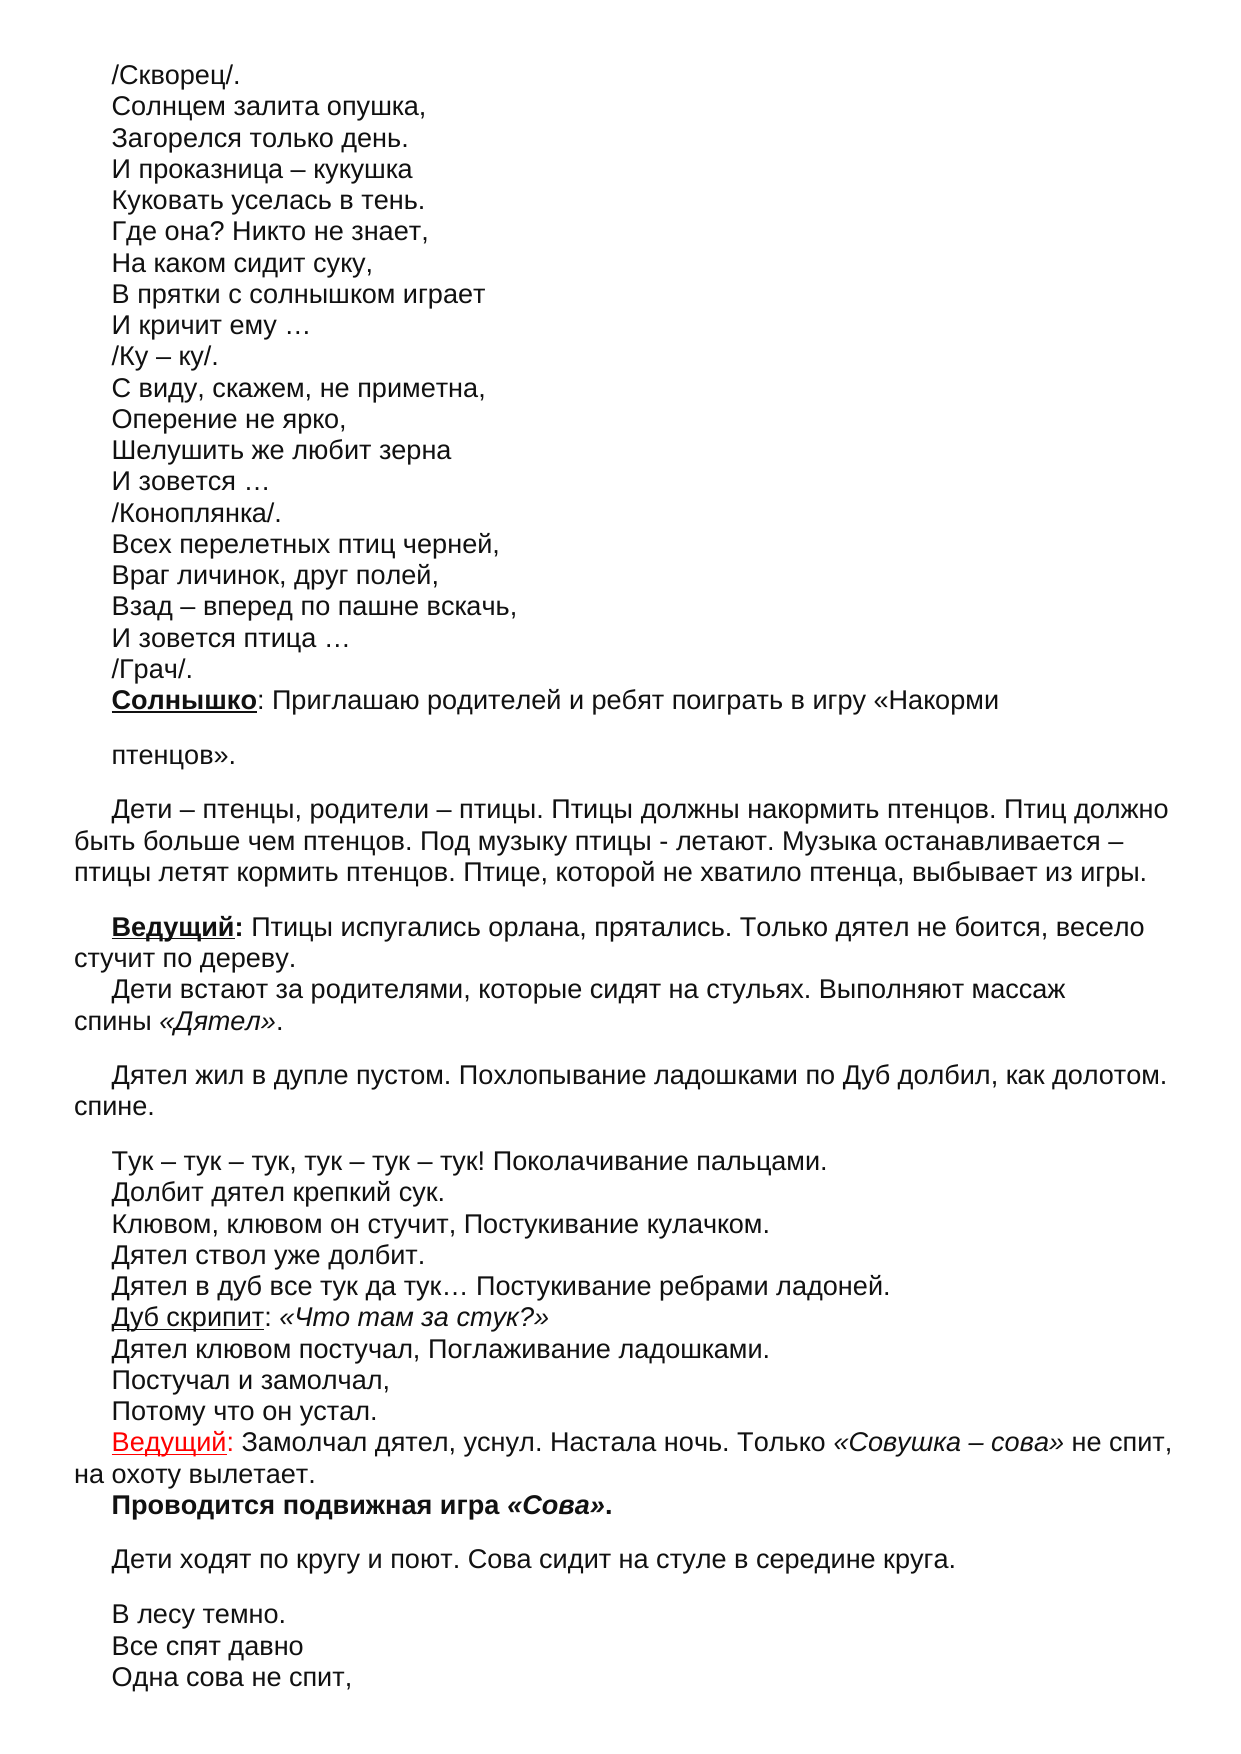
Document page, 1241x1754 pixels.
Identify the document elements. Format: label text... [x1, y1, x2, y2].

text И зовется птица … [74, 622, 1181, 653]
text Куковать уселась в тень. [74, 184, 1181, 215]
text Где она? Никто не знает, [74, 215, 1181, 247]
text Потому что он устал. [74, 1395, 1181, 1426]
text /Коноплянка/. [74, 497, 1181, 528]
text Солнцем залита опушка, [74, 90, 1181, 122]
text И зовется … [74, 465, 1181, 497]
text Дятел ствол уже долбит. [74, 1239, 1181, 1270]
text Все спят давно [74, 1629, 1181, 1661]
text И проказница – кукушка [74, 153, 1181, 184]
text Долбит дятел крепкий сук. [74, 1176, 1181, 1208]
text Дятел жил в дупле пустом. Похлопывание ладошками по Дуб долбил, как долотом. спине. [74, 1059, 1181, 1122]
text Клювом, клювом он стучит, Постукивание кулачком. [74, 1208, 1181, 1239]
text птенцов». [74, 739, 1181, 770]
text Дети – птенцы, родители – птицы. Птицы должны накормить птенцов. Птиц должно быть больше чем птенцов. Под музыку птицы - летают. Музыка останавливается – птицы летят кормить птенцов. Птице, которой не хватило птенца, выбывает из игры. [74, 793, 1181, 887]
text /Скворец/. [74, 59, 1181, 90]
text Постучал и замолчал, [74, 1364, 1181, 1395]
text Одна сова не спит, [74, 1661, 1181, 1692]
text Дятел в дуб все тук да тук… Постукивание ребрами ладоней. [74, 1270, 1181, 1301]
text Дети встают за родителями, которые сидят на стульях. Выполняют массаж спины «Дятел». [74, 973, 1181, 1036]
text Ведущий: Замолчал дятел, уснул. Настала ночь. Только «Совушка – сова» не спит, на охоту вылетает. [74, 1426, 1181, 1489]
text Дятел клювом постучал, Поглаживание ладошками. [74, 1333, 1181, 1364]
text Всех перелетных птиц черней, [74, 528, 1181, 559]
text Шелушить же любит зерна [74, 434, 1181, 465]
text В прятки с солнышком играет [74, 278, 1181, 309]
text Загорелся только день. [74, 122, 1181, 153]
text Оперение не ярко, [74, 403, 1181, 434]
text /Ку – ку/. [74, 340, 1181, 372]
text Тук – тук – тук, тук – тук – тук! Поколачивание пальцами. [74, 1145, 1181, 1176]
text В лесу темно. [74, 1598, 1181, 1629]
text Взад – вперед по пашне вскачь, [74, 590, 1181, 622]
text Враг личинок, друг полей, [74, 559, 1181, 590]
text С виду, скажем, не приметна, [74, 372, 1181, 403]
text Солнышко: Приглашаю родителей и ребят поиграть в игру «Накорми [74, 684, 1181, 715]
text На каком сидит суку, [74, 247, 1181, 278]
text /Грач/. [74, 653, 1181, 684]
text Проводится подвижная игра «Сова». [74, 1489, 1181, 1520]
text Дети ходят по кругу и поют. Сова сидит на стуле в середине круга. [74, 1543, 1181, 1575]
text Ведущий: Птицы испугались орлана, прятались. Только дятел не боится, весело стучит по дереву. [74, 911, 1181, 973]
text И кричит ему … [74, 309, 1181, 340]
text Дуб скрипит: «Что там за стук?» [74, 1301, 1181, 1333]
